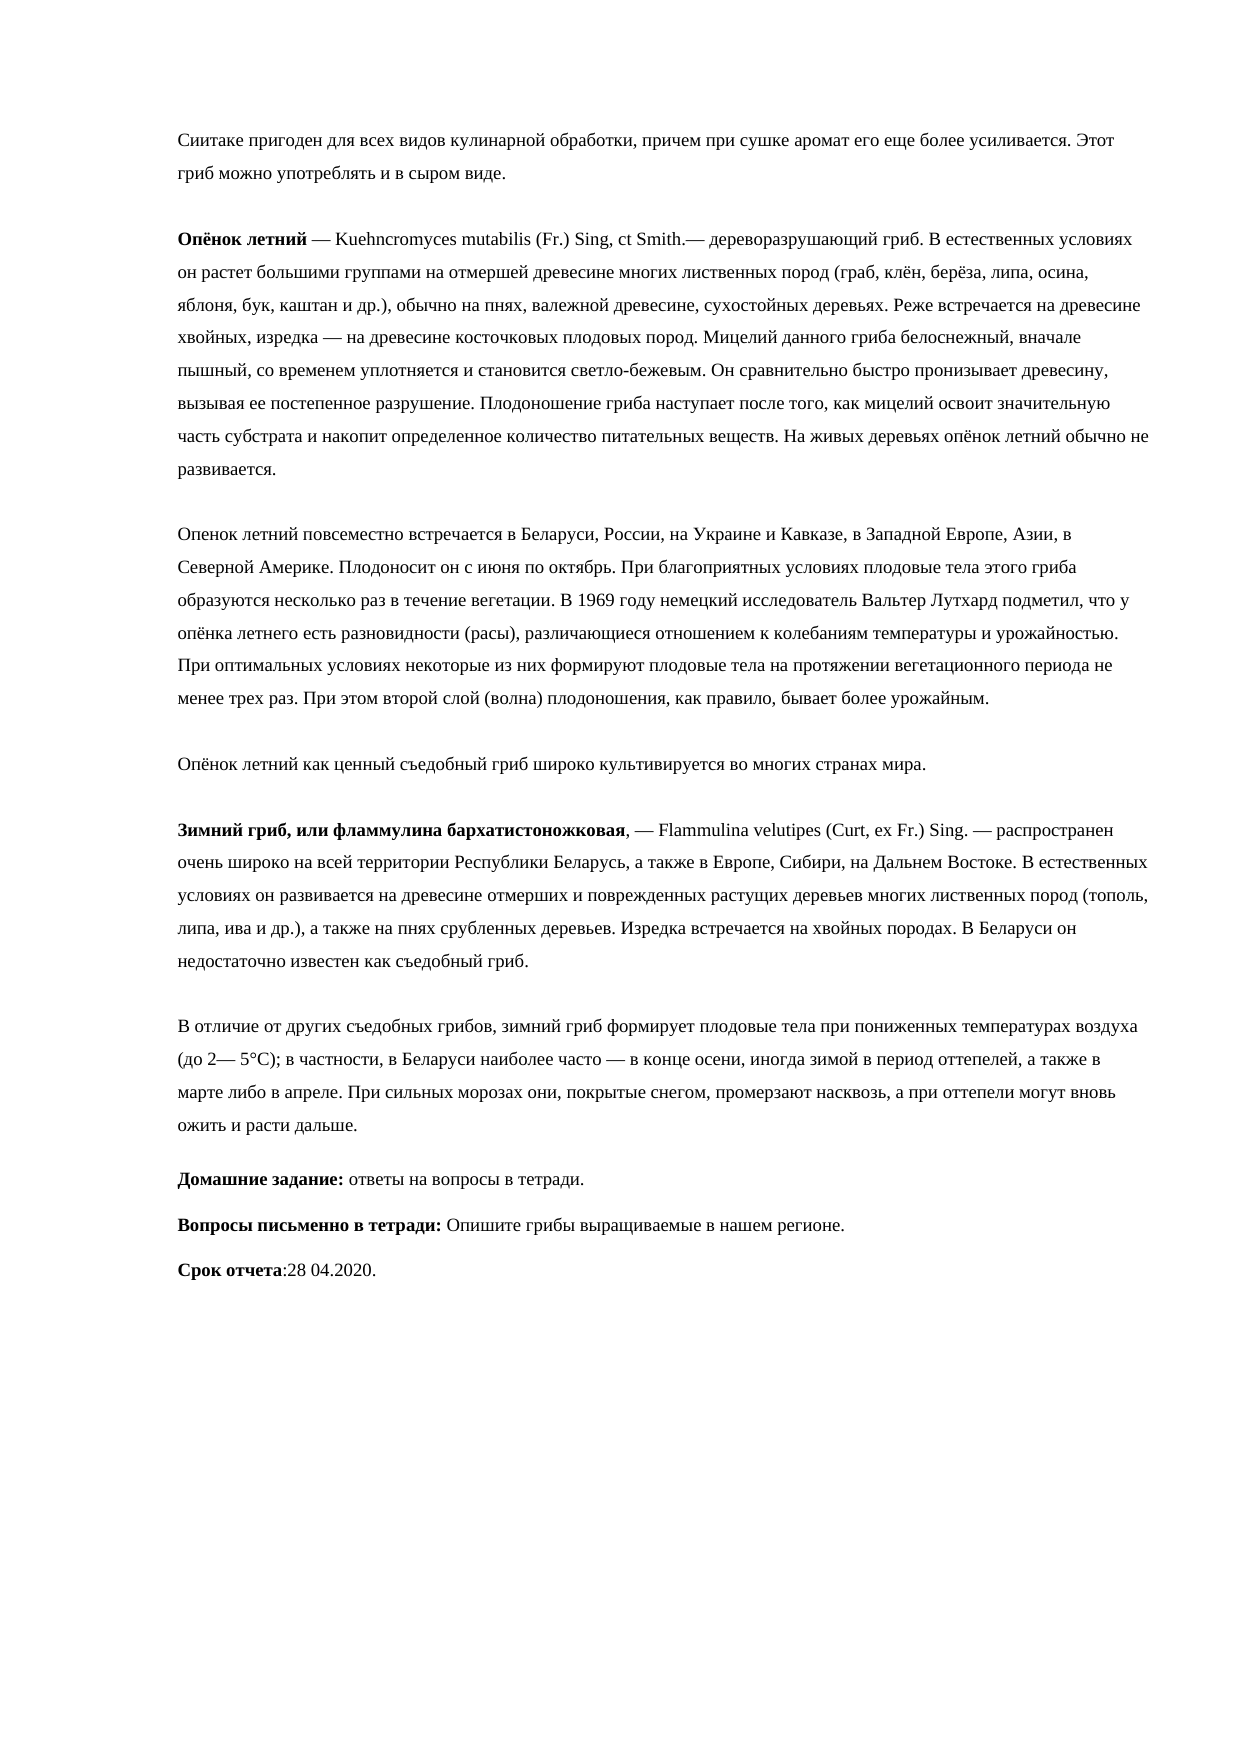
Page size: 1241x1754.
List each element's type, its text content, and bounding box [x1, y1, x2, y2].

text Срок отчета:28 04.2020. [177, 1259, 1152, 1281]
text Домашние задание: ответы на вопросы в тетради. [177, 1168, 1152, 1190]
text Опёнок летний как ценный съедобный гриб широко культивируется во многих странах мира. [177, 742, 1152, 774]
text Опёнок летний — Kuehncromyces mutabilis (Fr.) Sing, ct Smith.— дереворазрушающий гриб. В естественных условиях он растет большими группами на отмершей древесине многих лиственных пород (граб, клён, берёза, липа, осина, яблоня, бук, каштан и др.), обычно на пнях, валежной древесине, сухостойных деревьях. Реже встречается на древесине хвойных, изредка — на древесине косточковых плодовых пород. Мицелий данного гриба белоснежный, вначале пышный, со временем уплотняется и становится светло-бежевым. Он сравнительно быстро пронизывает древесину, вызывая ее постепенное разрушение. Плодоношение гриба наступает после того, как мицелий освоит значительную часть субстрата и накопит определенное количество питательных веществ. На живых деревьях опёнок летний обычно не развивается. [177, 217, 1152, 479]
text Опенок летний повсеместно встречается в Беларуси, России, на Украине и Кавказе, в Западной Европе, Азии, в Северной Америке. Плодоносит он с июня по октябрь. При благоприятных условиях плодовые тела этого гриба образуются несколько раз в течение вегетации. В 1969 году немецкий исследователь Вальтер Лутхард подметил, что у опёнка летнего есть разновидности (расы), различающиеся отношением к колебаниям температуры и урожайностью. При оптимальных условиях некоторые из них формируют плодовые тела на протяжении вегетационного периода не менее трех раз. При этом второй слой (волна) плодоношения, как правило, бывает более урожайным. [177, 512, 1152, 709]
text Вопросы письменно в тетради: Опишите грибы выращиваемые в нашем регионе. [177, 1214, 1152, 1235]
text Зимний гриб, или фламмулина бархатистоножковая, — Flammulina velutipes (Curt, ex Fr.) Sing. — распространен очень широко на всей территории Республики Беларусь, а также в Европе, Сибири, на Дальнем Востоке. В естественных условиях он развивается на древесине отмерших и поврежденных растущих деревьев многих лиственных пород (тополь, липа, ива и др.), а также на пнях срубленных деревьев. Изредка встречается на хвойных породах. В Беларуси он недостаточно известен как съедобный гриб. [177, 807, 1152, 971]
text В отличие от других съедобных грибов, зимний гриб формирует плодовые тела при пониженных температурах воздуха (до 2— 5°С); в частности, в Беларуси наиболее часто — в конце осени, иногда зимой в период оттепелей, а также в марте либо в апреле. При сильных морозах они, покрытые снегом, промерзают насквозь, а при оттепели могут вновь ожить и расти дальше. [177, 1004, 1152, 1135]
text Сиитаке пригоден для всех видов кулинарной обработки, причем при сушке аромат его еще более усиливается. Этот гриб можно употреблять и в сыром виде. [177, 118, 1152, 184]
